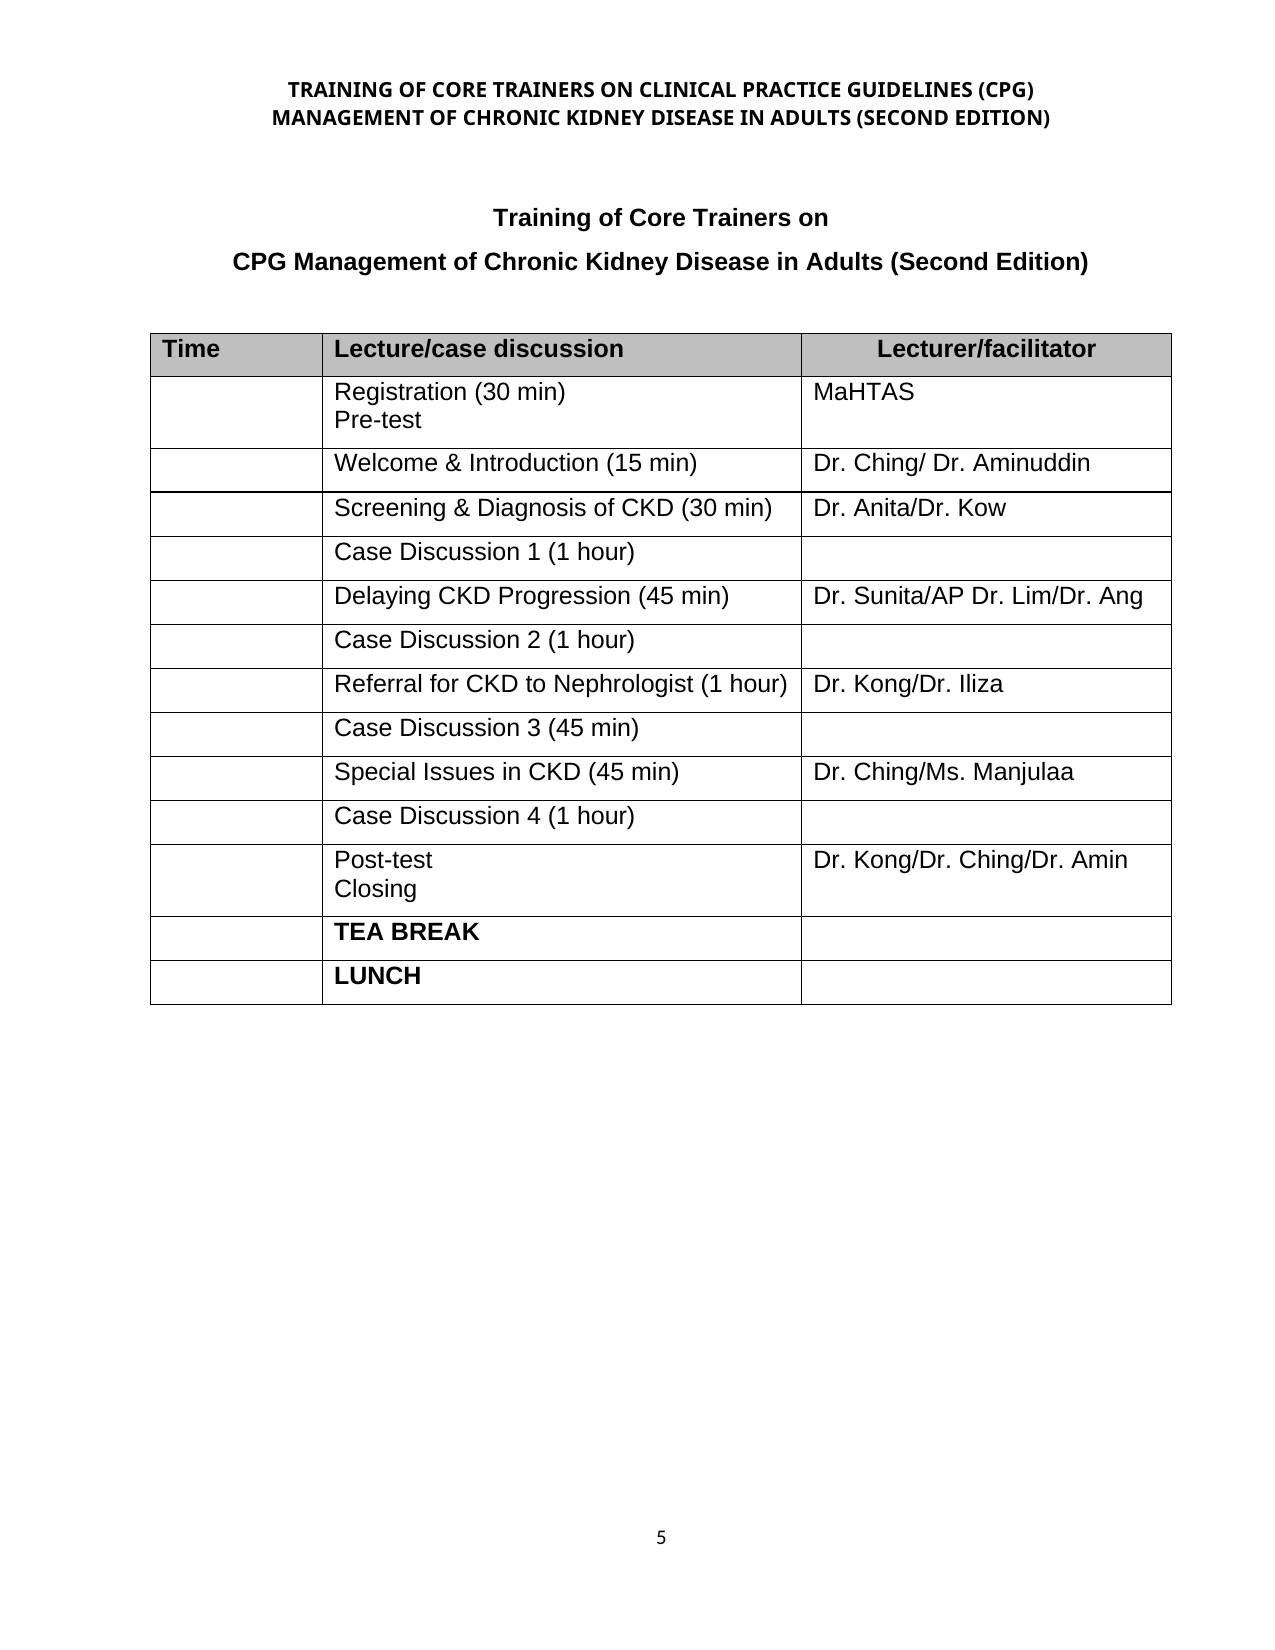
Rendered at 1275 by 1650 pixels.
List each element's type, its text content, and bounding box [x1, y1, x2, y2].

table_cell [802, 917, 1171, 960]
table_cell Welcome & Introduction (15 min) [323, 449, 801, 491]
table_cell [151, 449, 322, 491]
table_cell [151, 961, 322, 1004]
text CPG Management of Chronic Kidney Disease in Adults (Second Edition) [150, 247, 1172, 275]
table_cell Case Discussion 2 (1 hour) [323, 625, 801, 668]
table_header Lecturer/facilitator [802, 334, 1171, 376]
table_cell [802, 801, 1171, 844]
table_cell Dr. Ching/ Dr. Aminuddin [802, 449, 1171, 491]
table_cell [802, 537, 1171, 579]
table_cell Screening & Diagnosis of CKD (30 min) [323, 493, 801, 536]
table_cell [151, 377, 322, 447]
table_cell Dr. Anita/Dr. Kow [802, 493, 1171, 536]
table_cell [151, 537, 322, 579]
table_cell [151, 801, 322, 844]
table_cell Dr. Ching/Ms. Manjulaa [802, 757, 1171, 800]
table_header Time [151, 334, 322, 376]
table_cell [151, 625, 322, 668]
table_cell Dr. Sunita/AP Dr. Lim/Dr. Ang [802, 581, 1171, 624]
table_cell [151, 917, 322, 960]
table_cell LUNCH [323, 961, 801, 1004]
table_cell [151, 581, 322, 624]
table_cell Post-test Closing [323, 845, 801, 916]
table_cell [802, 625, 1171, 668]
table_cell [151, 493, 322, 536]
table_header Lecture/case discussion [323, 334, 801, 376]
table_cell TEA BREAK [323, 917, 801, 960]
table_cell [151, 845, 322, 916]
table_cell Delaying CKD Progression (45 min) [323, 581, 801, 624]
table_cell Registration (30 min) Pre-test [323, 377, 801, 447]
table_cell Dr. Kong/Dr. Ching/Dr. Amin [802, 845, 1171, 916]
table_cell [151, 757, 322, 800]
table_cell Referral for CKD to Nephrologist (1 hour) [323, 669, 801, 712]
table_cell Case Discussion 4 (1 hour) [323, 801, 801, 844]
table_cell MaHTAS [802, 377, 1171, 447]
table_cell [802, 713, 1171, 756]
table_cell [802, 961, 1171, 1004]
table_cell Case Discussion 3 (45 min) [323, 713, 801, 756]
table_cell Case Discussion 1 (1 hour) [323, 537, 801, 579]
text Training of Core Trainers on [150, 203, 1172, 232]
table_cell Special Issues in CKD (45 min) [323, 757, 801, 800]
table_cell [151, 713, 322, 756]
table_cell [151, 669, 322, 712]
table_cell Dr. Kong/Dr. Iliza [802, 669, 1171, 712]
